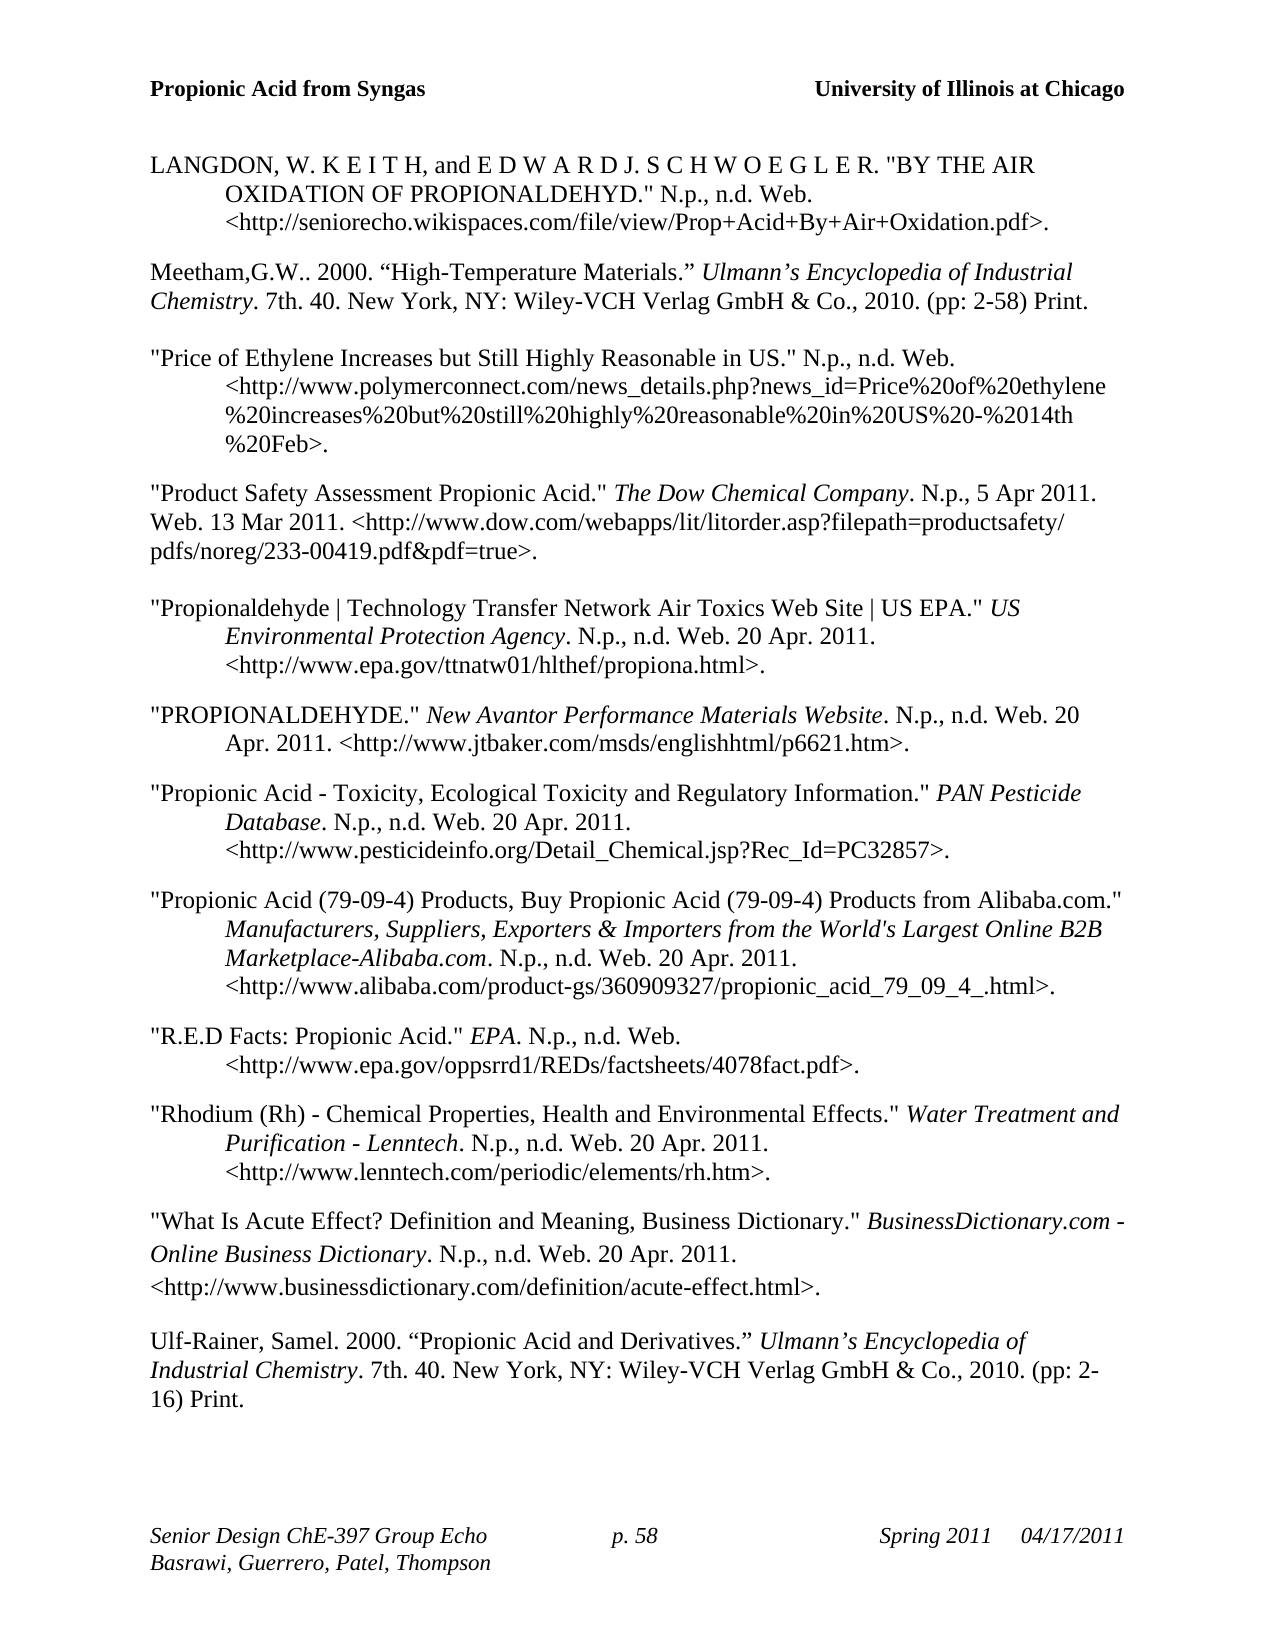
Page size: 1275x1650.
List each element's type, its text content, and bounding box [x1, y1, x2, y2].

text "Product Safety Assessment Propionic Acid." The Dow Chemical Company. N.p., 5 Apr 2011. Web. 13 Mar 2011. <http://www.dow.com/webapps/lit/litorder.asp?filepath=productsafety/pdfs/noreg/233-00419.pdf&pdf=true>. [150, 478, 1125, 565]
text "Price of Ethylene Increases but Still Highly Reasonable in US." N.p., n.d. Web. <http://www.polymerconnect.com/news_details.php?news_id=Price%20of%20ethylene%20increases%20but%20still%20highly%20reasonable%20in%20US%20-%2014th%20Feb>. [150, 343, 1125, 458]
text "Propionic Acid (79-09-4) Products, Buy Propionic Acid (79-09-4) Products from Alibaba.com." Manufacturers, Suppliers, Exporters & Importers from the World's Largest Online B2B Marketplace-Alibaba.com. N.p., n.d. Web. 20 Apr. 2011. <http://www.alibaba.com/product-gs/360909327/propionic_acid_79_09_4_.html>. [150, 885, 1125, 1000]
text Meetham,G.W.. 2000. “High-Temperature Materials.” Ulmann’s Encyclopedia of Industrial Chemistry. 7th. 40. New York, NY: Wiley-VCH Verlag GmbH & Co., 2010. (pp: 2-58) Print. [150, 257, 1125, 314]
text "Rhodium (Rh) - Chemical Properties, Health and Environmental Effects." Water Treatment and Purification - Lenntech. N.p., n.d. Web. 20 Apr. 2011. <http://www.lenntech.com/periodic/elements/rh.htm>. [150, 1099, 1125, 1186]
text "Propionic Acid - Toxicity, Ecological Toxicity and Regulatory Information." PAN Pesticide Database. N.p., n.d. Web. 20 Apr. 2011. <http://www.pesticideinfo.org/Detail_Chemical.jsp?Rec_Id=PC32857>. [150, 778, 1125, 864]
text "Propionaldehyde | Technology Transfer Network Air Toxics Web Site | US EPA." US Environmental Protection Agency. N.p., n.d. Web. 20 Apr. 2011. <http://www.epa.gov/ttnatw01/hlthef/propiona.html>. [150, 593, 1125, 679]
text LANGDON, W. K E I T H, and E D W A R D J. S C H W O E G L E R. "BY THE AIR OXIDATION OF PROPIONALDEHYD." N.p., n.d. Web. <http://seniorecho.wikispaces.com/file/view/Prop+Acid+By+Air+Oxidation.pdf>. [150, 150, 1125, 236]
text "R.E.D Facts: Propionic Acid." EPA. N.p., n.d. Web. <http://www.epa.gov/oppsrrd1/REDs/factsheets/4078fact.pdf>. [150, 1021, 1125, 1078]
text "PROPIONALDEHYDE." New Avantor Performance Materials Website. N.p., n.d. Web. 20 Apr. 2011. <http://www.jtbaker.com/msds/englishhtml/p6621.htm>. [150, 700, 1125, 757]
text Ulf-Rainer, Samel. 2000. “Propionic Acid and Derivatives.” Ulmann’s Encyclopedia of Industrial Chemistry. 7th. 40. New York, NY: Wiley-VCH Verlag GmbH & Co., 2010. (pp: 2-16) Print. [150, 1326, 1125, 1413]
text "What Is Acute Effect? Definition and Meaning, Business Dictionary." BusinessDictionary.com - Online Business Dictionary. N.p., n.d. Web. 20 Apr. 2011. <http://www.businessdictionary.com/definition/acute-effect.html>. [150, 1206, 1125, 1301]
